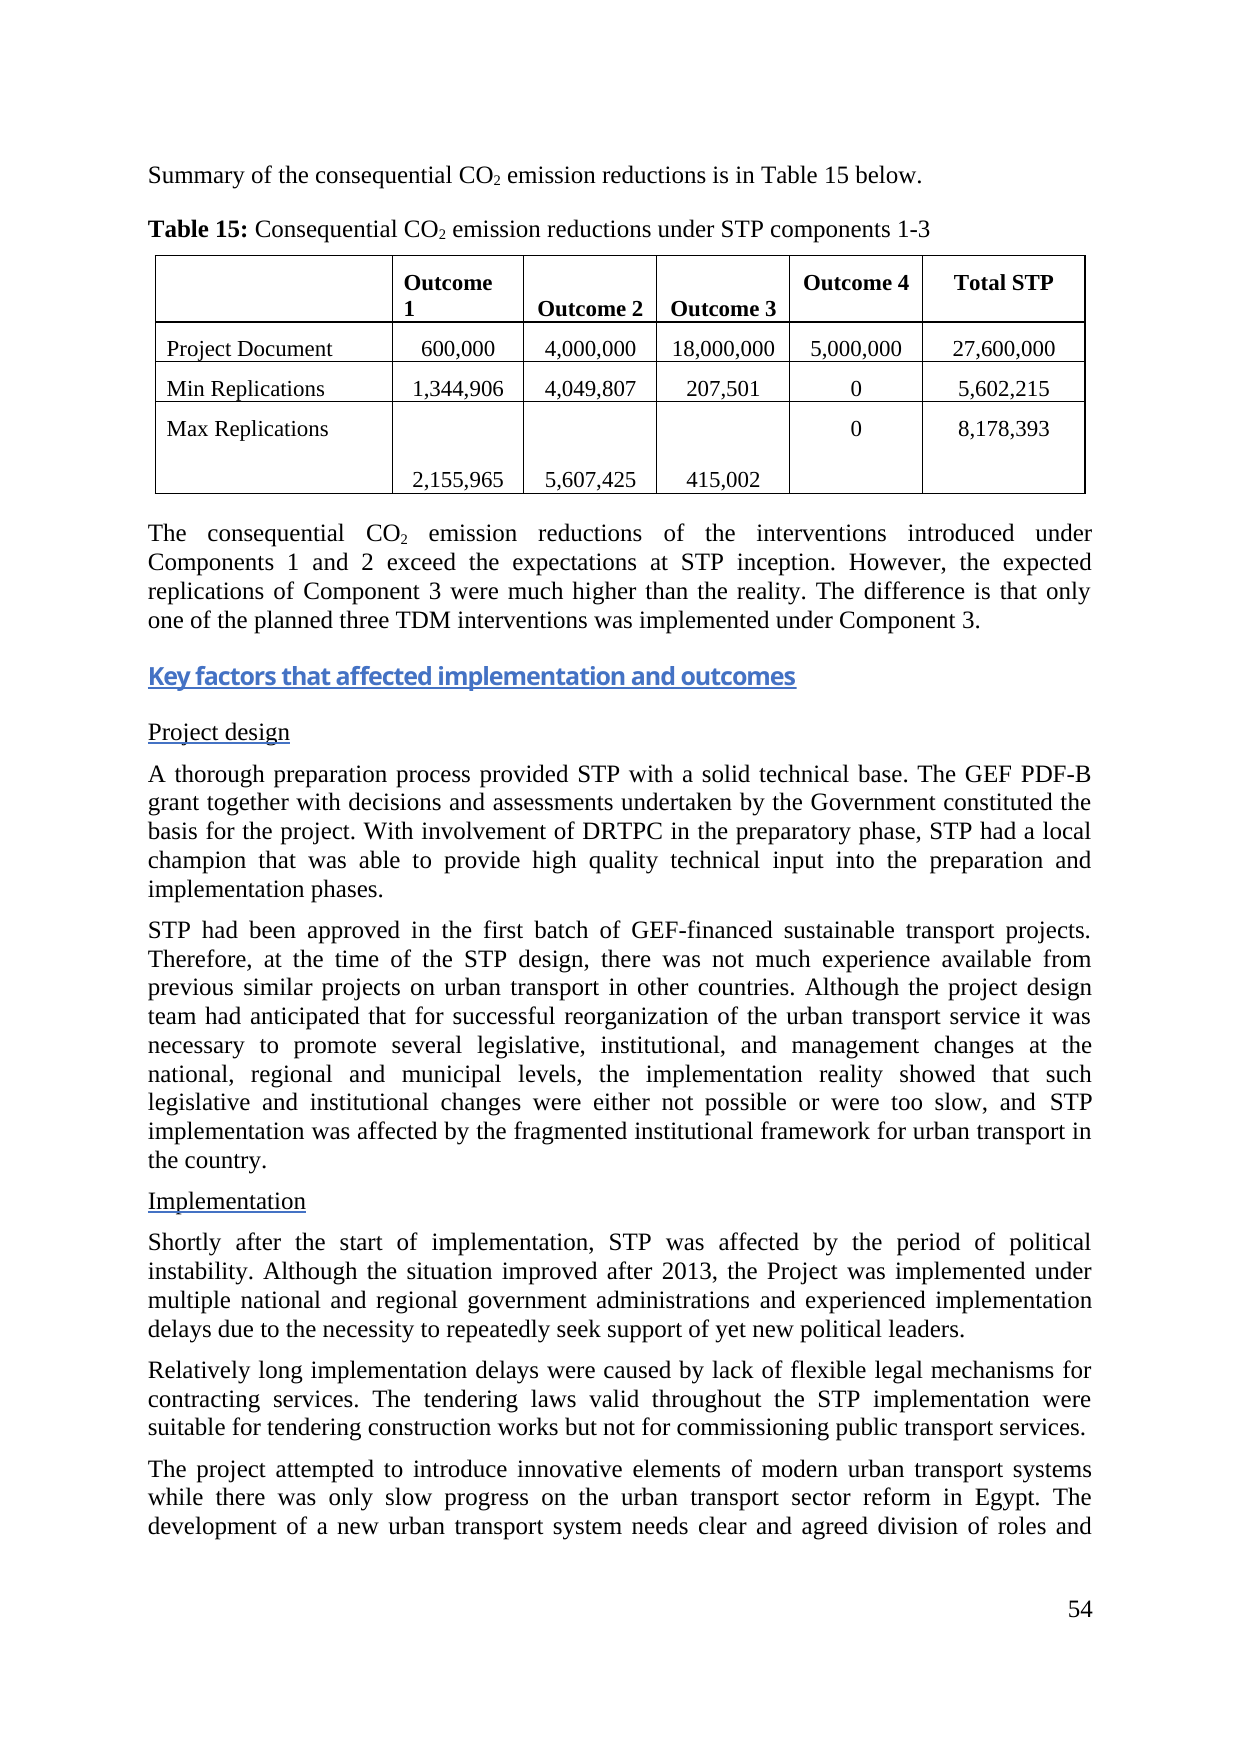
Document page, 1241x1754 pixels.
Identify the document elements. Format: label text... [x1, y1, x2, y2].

table_cell Min Replications [156, 362, 392, 401]
table_cell 4,000,000 [524, 323, 656, 361]
table_cell 5,602,215 [923, 362, 1084, 401]
text Implementation [148, 1186, 1093, 1215]
table_cell 207,501 [657, 362, 789, 401]
table_header Outcome 2 [524, 256, 656, 321]
text A thorough preparation process provided STP with a solid technical base. The GEF PDF-B grant together with decisions and assessments undertaken by the Government constituted the basis for the project. With involvement of DRTPC in the preparatory phase, STP had a local champion that was able to provide high quality technical input into the preparation and implementation phases. [148, 759, 1093, 902]
table_cell 0 [790, 362, 922, 401]
table_cell 415,002 [657, 402, 789, 492]
text Summary of the consequential CO2 emission reductions is in Table 15 below. [148, 160, 1093, 189]
table_cell 0 [790, 402, 922, 492]
table_cell Project Document [156, 323, 392, 361]
table_cell 27,600,000 [923, 323, 1084, 361]
text The consequential CO2 emission reductions of the interventions introduced under Components 1 and 2 exceed the expectations at STP inception. However, the expected replications of Component 3 were much higher than the reality. The difference is that only one of the planned three TDM interventions was implemented under Component 3. [148, 518, 1093, 633]
text STP had been approved in the first batch of GEF-financed sustainable transport projects. Therefore, at the time of the STP design, there was not much experience available from previous similar projects on urban transport in other countries. Although the project design team had anticipated that for successful reorganization of the urban transport service it was necessary to promote several legislative, institutional, and management changes at the national, regional and municipal levels, the implementation reality showed that such legislative and institutional changes were either not possible or were too slow, and STP implementation was affected by the fragmented institutional framework for urban transport in the country. [148, 915, 1093, 1174]
text Relatively long implementation delays were caused by lack of flexible legal mechanisms for contracting services. The tendering laws valid throughout the STP implementation were suitable for tendering construction works but not for commissioning public transport services. [148, 1355, 1093, 1441]
table_cell 600,000 [393, 323, 523, 361]
table_cell Max Replications [156, 402, 392, 492]
table_header Total STP [923, 256, 1084, 321]
table_header Outcome 3 [657, 256, 789, 321]
text Shortly after the start of implementation, STP was affected by the period of political instability. Although the situation improved after 2013, the Project was implemented under multiple national and regional government administrations and experienced implementation delays due to the necessity to repeatedly seek support of yet new political leaders. [148, 1227, 1093, 1342]
table_cell 1,344,906 [393, 362, 523, 401]
table_cell 8,178,393 [923, 402, 1084, 492]
table_cell 2,155,965 [393, 402, 523, 492]
table_cell 5,000,000 [790, 323, 922, 361]
text Project design [148, 717, 1093, 746]
table_cell 18,000,000 [657, 323, 789, 361]
table_cell 4,049,807 [524, 362, 656, 401]
table_cell 5,607,425 [524, 402, 656, 492]
table_header Outcome 1 [393, 256, 523, 321]
table_header [156, 256, 392, 321]
table_header Outcome 4 [790, 256, 922, 321]
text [148, 1454, 1093, 1540]
subtitle Key factors that affected implementation and outcomes [148, 658, 1093, 692]
text Table 15: Consequential CO2 emission reductions under STP components 1-3 [148, 214, 1093, 243]
